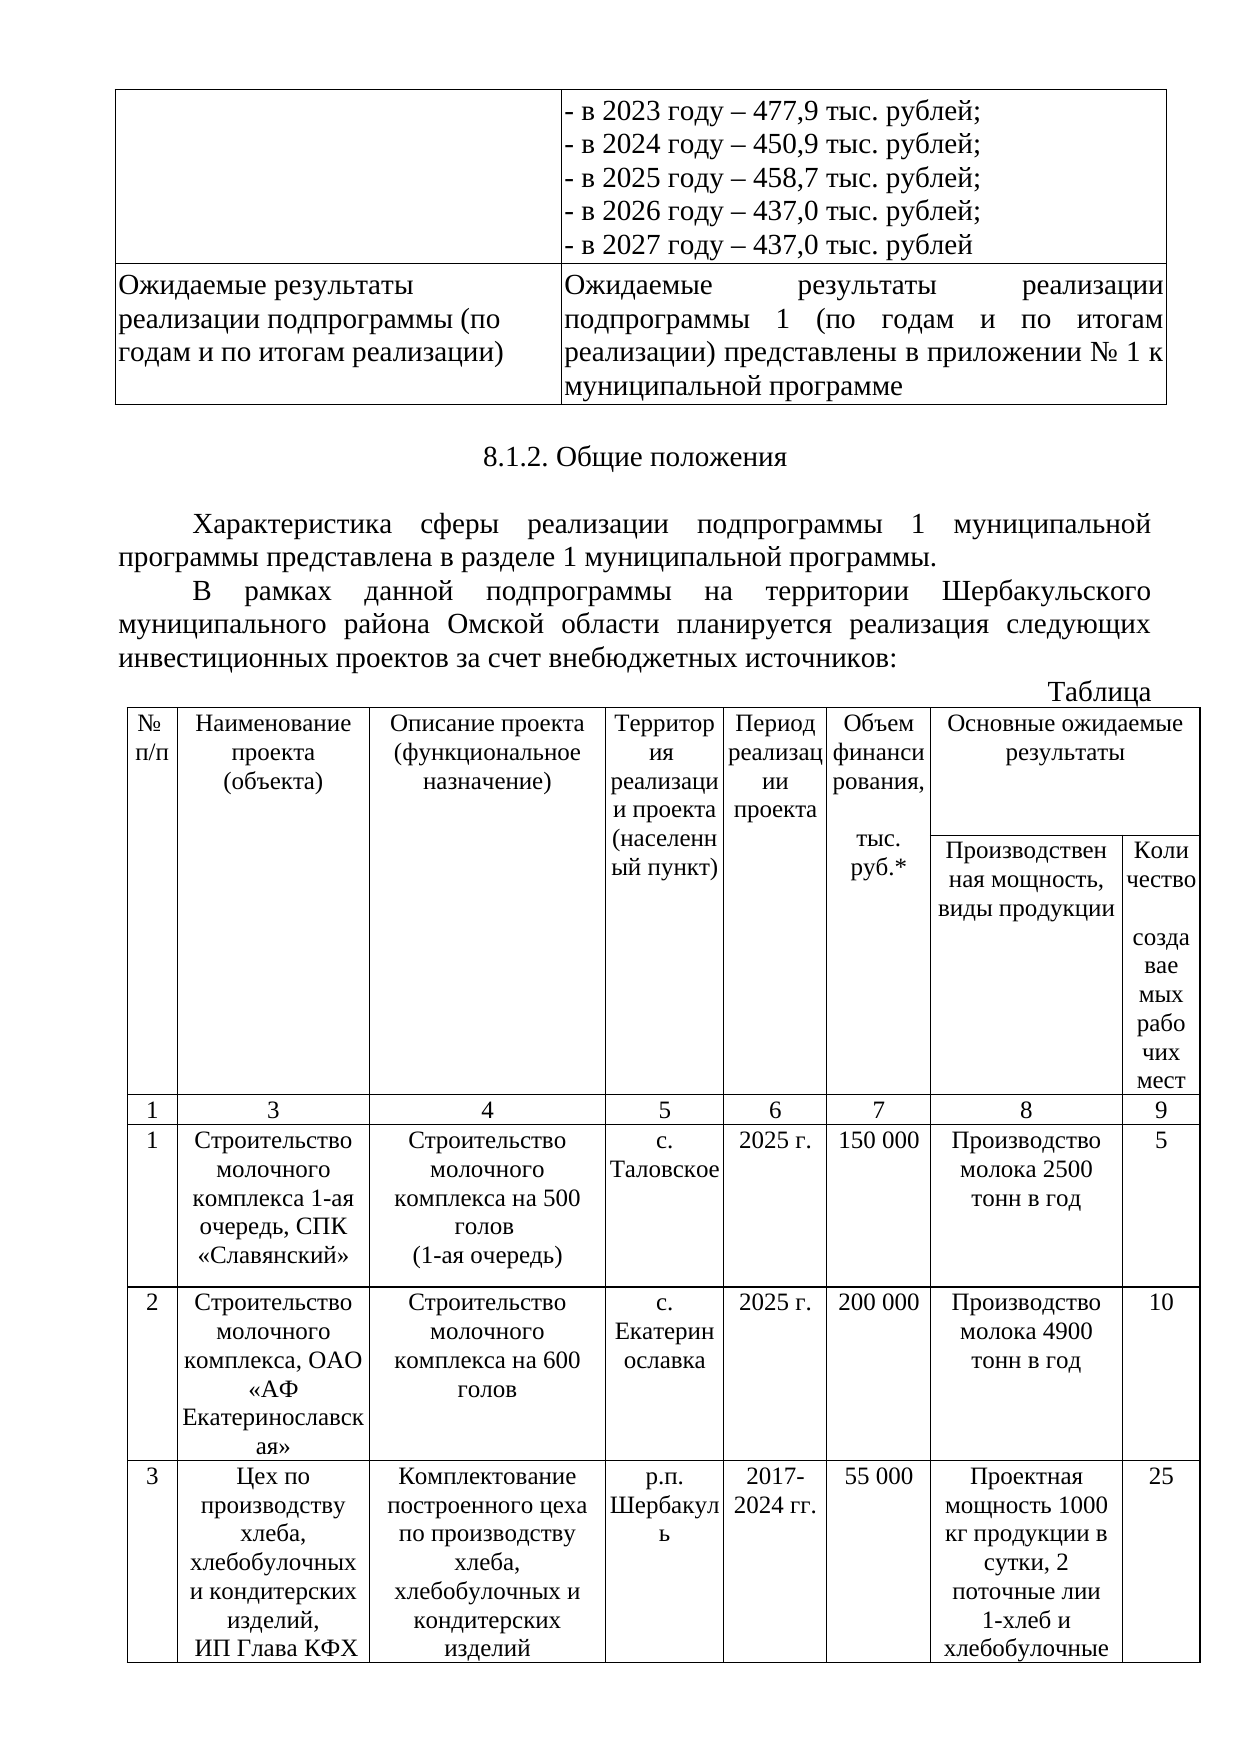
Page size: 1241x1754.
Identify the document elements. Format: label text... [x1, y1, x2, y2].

table_cell Коли чество созда вае мых рабо чих мест [1123, 836, 1199, 1094]
table_cell 1 [128, 1095, 177, 1124]
table_cell 9 [1123, 1095, 1199, 1124]
table_cell Строительство молочного комплекса, ОАО «АФ Екатеринославская» [178, 1288, 369, 1460]
table_cell 10 [1123, 1288, 1199, 1460]
table_header Описание проекта (функциональное назначение) [370, 708, 605, 1094]
table_cell 3 [178, 1095, 369, 1124]
table_cell 55 000 [827, 1461, 930, 1662]
table_cell Строительство молочного комплекса на 500 голов (1-ая очередь) [370, 1125, 605, 1286]
table_cell 2025 г. [724, 1125, 826, 1286]
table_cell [178, 1461, 369, 1662]
table_cell Строительство молочного комплекса 1-ая очередь, СПК «Славянский» [178, 1125, 369, 1286]
table_header Территория реализации проекта (населенный пункт) [606, 708, 723, 1094]
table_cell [370, 1461, 605, 1662]
table_cell 5 [1123, 1125, 1199, 1286]
table_header Основные ожидаемые результаты [931, 708, 1199, 834]
table_header Период реализации проекта [724, 708, 826, 1094]
table_cell 6 [724, 1095, 826, 1124]
table_cell 150 000 [827, 1125, 930, 1286]
table_cell 2017-2024 гг. [724, 1461, 826, 1662]
text 8.1.2. Общие положения [118, 439, 1152, 472]
table_cell 2 [128, 1288, 177, 1460]
table_cell Строительство молочного комплекса на 600 голов [370, 1288, 605, 1460]
table_cell 200 000 [827, 1288, 930, 1460]
table_cell 1 [128, 1125, 177, 1286]
table_header Объем финансирования, тыс. руб.* [827, 708, 930, 1094]
table_cell 5 [606, 1095, 723, 1124]
table_cell Производство молока 4900 тонн в год [931, 1288, 1122, 1460]
table_cell 4 [370, 1095, 605, 1124]
table_header Наименование проекта (объекта) [178, 708, 369, 1094]
table_cell 3 [128, 1461, 177, 1662]
table_cell с. Таловское [606, 1125, 723, 1286]
table_cell 7 [827, 1095, 930, 1124]
table_header № п/п [128, 708, 177, 1094]
table_cell 8 [931, 1095, 1122, 1124]
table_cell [116, 90, 561, 263]
table_cell Ожидаемые результаты реализации подпрограммы 1 (по годам и по итогам реализации) представлены в приложении № 1 к муниципальной программе [562, 264, 1166, 404]
table_cell 25 [1123, 1461, 1199, 1662]
table_cell 2025 г. [724, 1288, 826, 1460]
text В рамках данной подпрограммы на территории Шербакульского муниципального района Омской области планируется реализация следующих инвестиционных проектов за счет внебюджетных источников: [118, 573, 1152, 674]
table_cell Ожидаемые результаты реализации подпрограммы (по годам и по итогам реализации) [116, 264, 561, 404]
table_cell с. Екатеринославка [606, 1288, 723, 1460]
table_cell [562, 90, 1166, 263]
text Таблица [118, 674, 1152, 707]
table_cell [931, 1461, 1122, 1662]
table_cell Производствен ная мощность, виды продукции [931, 836, 1122, 1094]
text Характеристика сферы реализации подпрограммы 1 муниципальной программы представлена в разделе 1 муниципальной программы. [118, 506, 1152, 573]
table_cell Производство молока 2500 тонн в год [931, 1125, 1122, 1286]
table_cell р.п. Шербакуль [606, 1461, 723, 1662]
